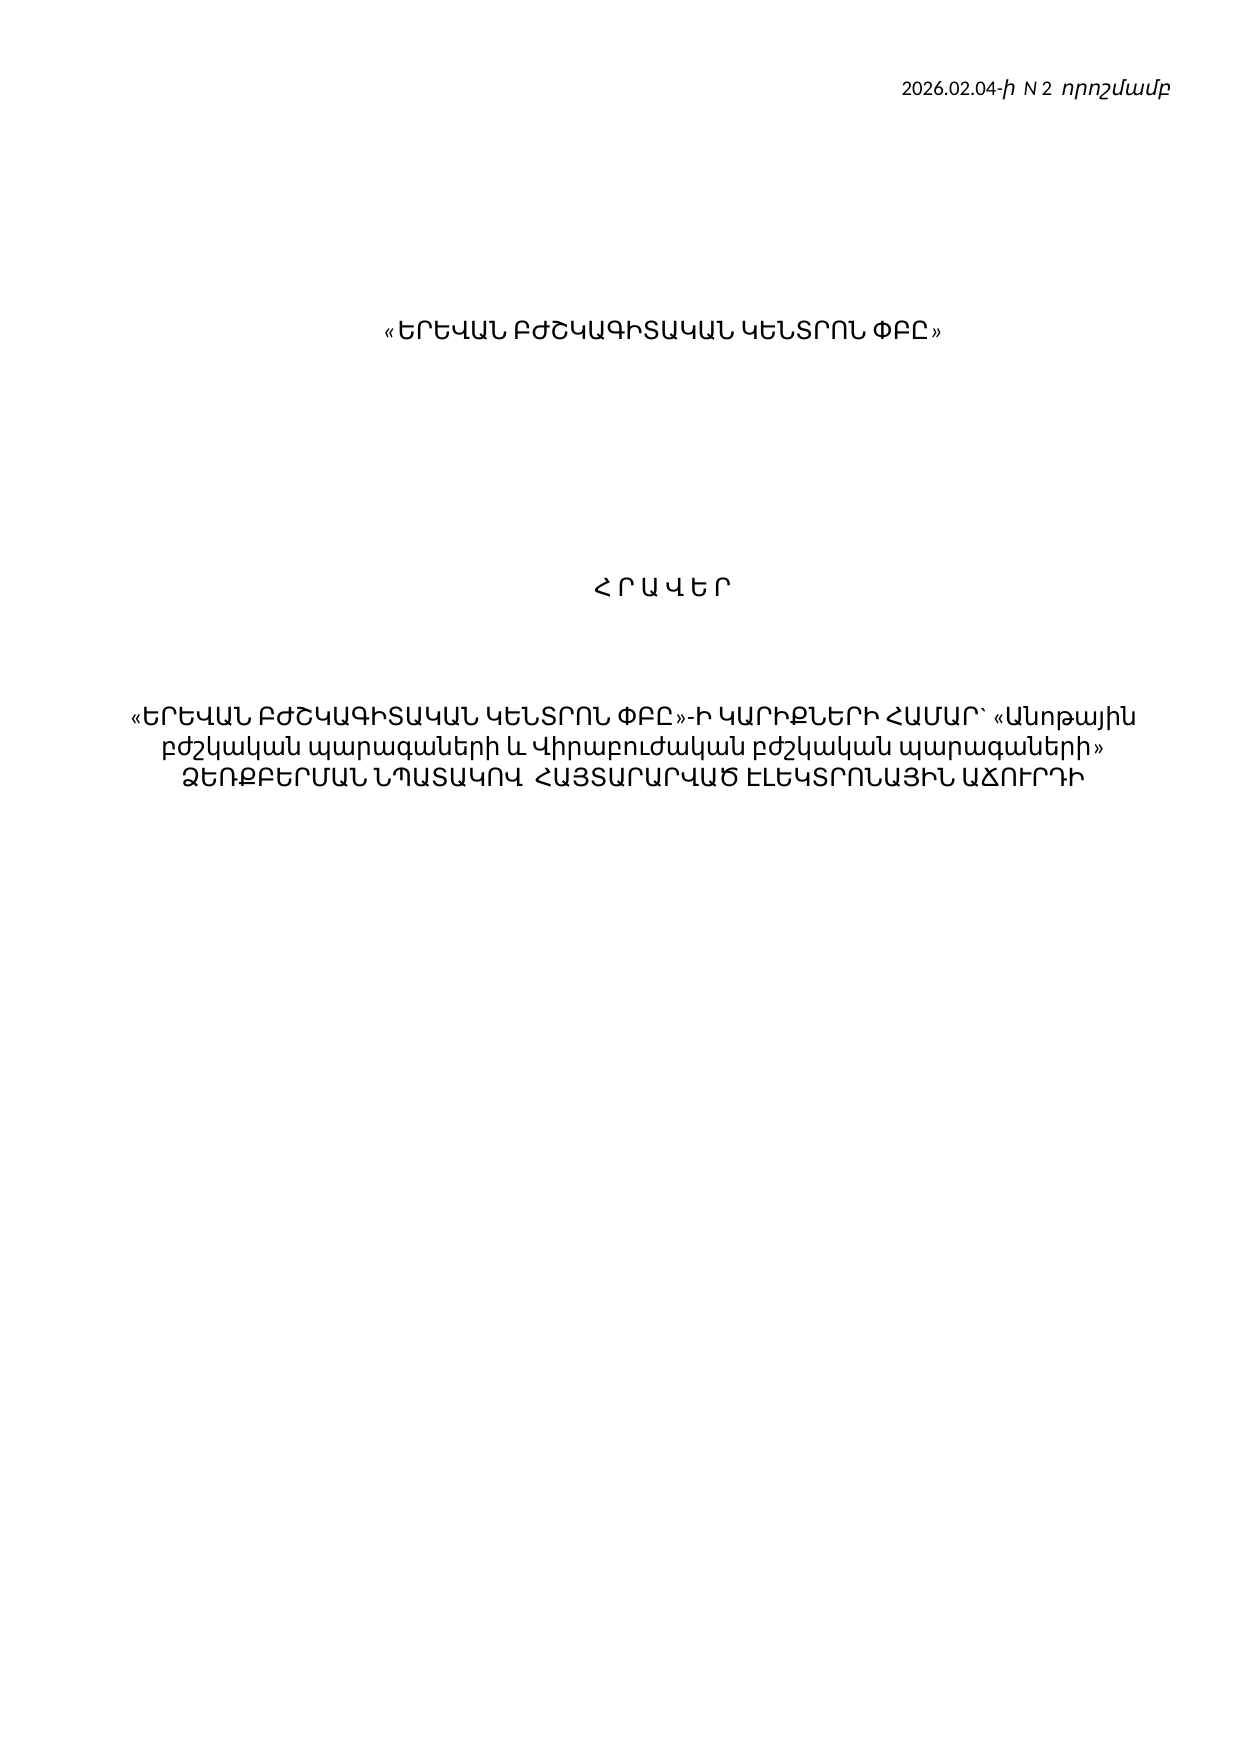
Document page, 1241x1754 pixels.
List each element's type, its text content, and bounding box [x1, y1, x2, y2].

text Հ Ր Ա Վ Ե Ր [94, 572, 1172, 602]
text «ԵՐԵՎԱՆ ԲԺՇԿԱԳԻՏԱԿԱՆ ԿԵՆՏՐՈՆ ՓԲԸ»-Ի ԿԱՐԻՔՆԵՐԻ ՀԱՄԱՐ` «Անոթային բժշկական պարագաների և Վիրաբուժական բժշկական պարագաների» ՁԵՌՔԲԵՐՄԱՆ ՆՊԱՏԱԿՈՎ ՀԱՅՏԱՐԱՐՎԱԾ ԷԼԵԿՏՐՈՆԱՅԻՆ ԱՃՈՒՐԴԻ [94, 701, 1172, 792]
text 2026.02.04 -ի N 2 որոշմամբ [94, 75, 1171, 100]
text « ԵՐԵՎԱՆ ԲԺՇԿԱԳԻՏԱԿԱՆ ԿԵՆՏՐՈՆ ՓԲԸ» [94, 316, 1172, 346]
